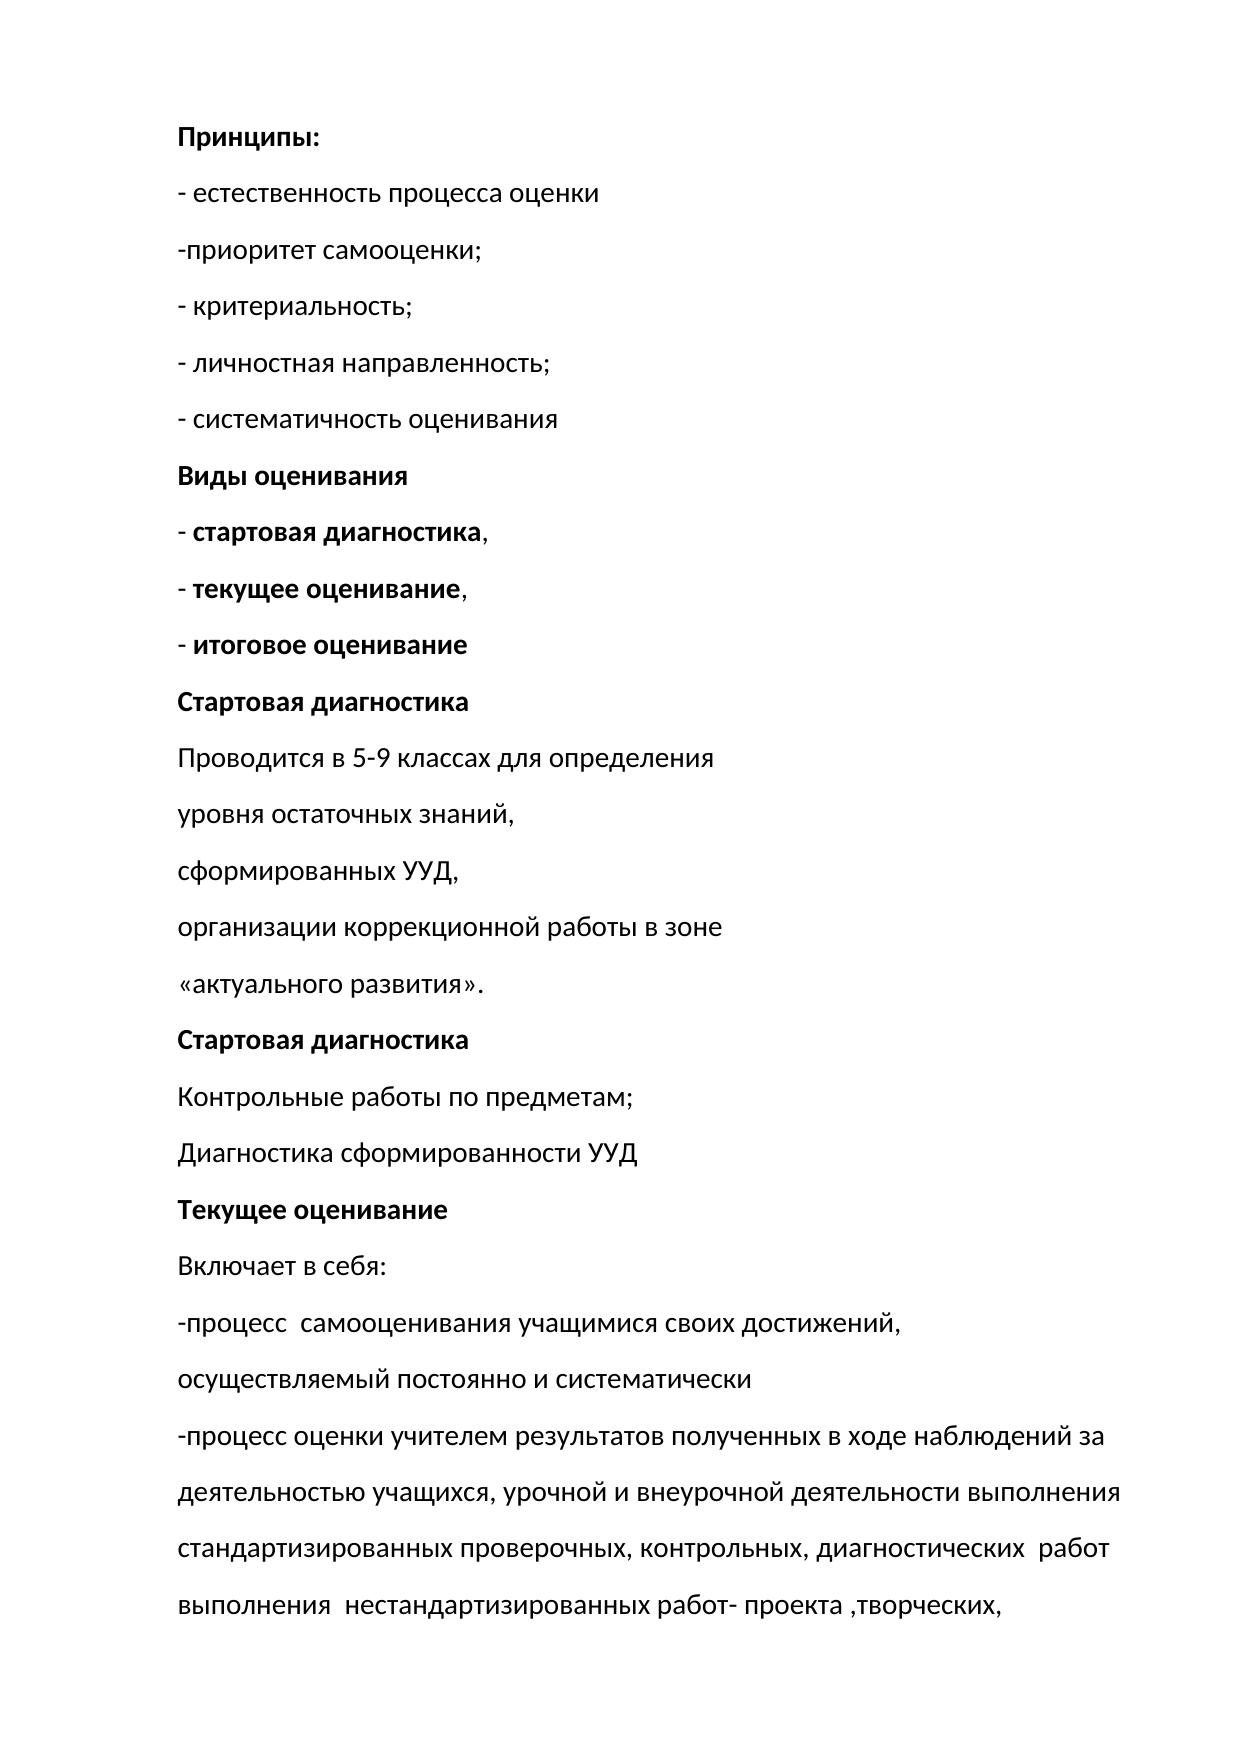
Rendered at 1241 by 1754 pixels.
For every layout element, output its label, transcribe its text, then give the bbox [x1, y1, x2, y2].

text Принципы: [177, 118, 1152, 154]
text «актуального развития». [177, 965, 1152, 1001]
text Текущее оценивание [177, 1191, 1152, 1226]
text -процесс оценки учителем результатов полученных в ходе наблюдений за [177, 1417, 1152, 1452]
text Включает в себя: [177, 1247, 1152, 1283]
text уровня остаточных знаний, [177, 796, 1152, 831]
text - систематичность оценивания [177, 400, 1152, 436]
text Диагностика сформированности УУД [177, 1134, 1152, 1170]
text -приоритет самооценки; [177, 231, 1152, 267]
text сформированных УУД, [177, 852, 1152, 888]
text выполнения нестандартизированных работ- проекта ,творческих, [177, 1586, 1152, 1622]
text - стартовая диагностика, [177, 513, 1152, 549]
text -процесс самооценивания учащимися своих достижений, [177, 1304, 1152, 1339]
text Стартовая диагностика [177, 1021, 1152, 1057]
text - естественность процесса оценки [177, 174, 1152, 210]
text - текущее оценивание, [177, 570, 1152, 605]
text организации коррекционной работы в зоне [177, 908, 1152, 944]
text осуществляемый постоянно и систематически [177, 1360, 1152, 1396]
text Виды оценивания [177, 457, 1152, 492]
text Стартовая диагностика [177, 683, 1152, 718]
text - критериальность; [177, 287, 1152, 323]
text стандартизированных проверочных, контрольных, диагностических работ [177, 1529, 1152, 1565]
text Проводится в 5-9 классах для определения [177, 739, 1152, 775]
text Контрольные работы по предметам; [177, 1078, 1152, 1113]
text - итоговое оценивание [177, 626, 1152, 662]
text - личностная направленность; [177, 344, 1152, 379]
text деятельностью учащихся, урочной и внеурочной деятельности выполнения [177, 1473, 1152, 1509]
